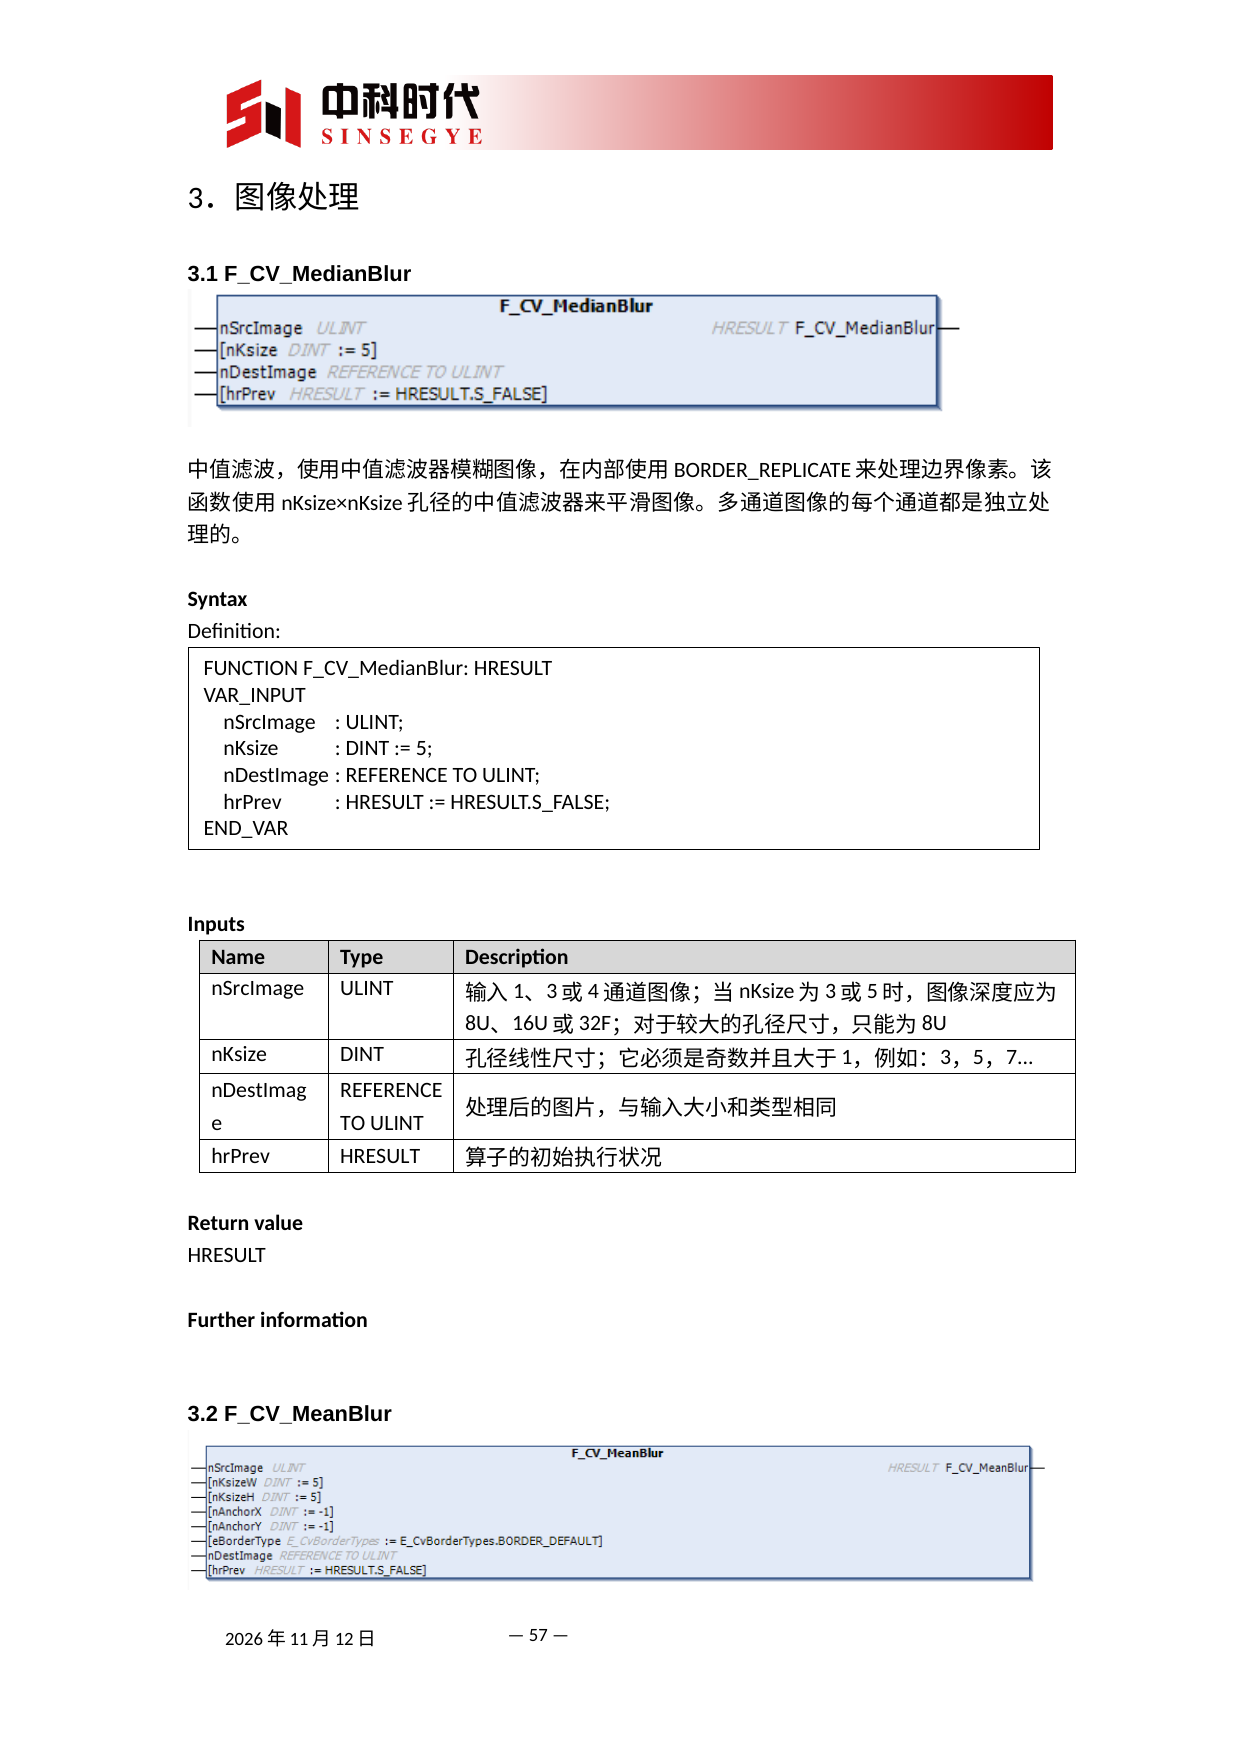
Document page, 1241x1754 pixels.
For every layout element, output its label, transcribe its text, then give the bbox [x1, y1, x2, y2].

table_cell hrPrev [200, 1140, 328, 1172]
text Further information [187, 1303, 1053, 1336]
table_cell 输入1、3或4通道图像；当nKsize为3或5时，图像深度应为8U、16U或32F；对于较大的孔径尺寸，只能为8U [454, 974, 1075, 1039]
text HRESULT [187, 1238, 1053, 1271]
text Syntax [187, 582, 1053, 614]
picture [225, 78, 483, 150]
table_cell 孔径线性尺寸；它必须是奇数并且大于1，例如：3，5，7... [454, 1040, 1075, 1073]
subtitle F_CV_MedianBlur [187, 257, 1053, 289]
table_cell HRESULT [329, 1140, 453, 1172]
text Return value [187, 1206, 1053, 1238]
picture [187, 1430, 1050, 1590]
text Inputs [187, 907, 1053, 939]
table_cell nSrcImage [200, 974, 328, 1039]
table_header Description [454, 941, 1075, 973]
table_cell DINT [329, 1040, 453, 1073]
table_header Type [329, 941, 453, 973]
picture [187, 289, 969, 427]
subtitle F_CV_MeanBlur [187, 1397, 1053, 1430]
table_cell nKsize [200, 1040, 328, 1073]
table_cell 算子的初始执行状况 [454, 1140, 1075, 1172]
table_cell nDestImage [200, 1074, 328, 1139]
table_header Name [200, 941, 328, 973]
text Definition: [187, 614, 1053, 647]
table_cell ULINT [329, 974, 453, 1039]
table_cell REFERENCE TO ULINT [329, 1074, 453, 1139]
subtitle 图像处理 [187, 163, 1053, 228]
text 中值滤波，使用中值滤波器模糊图像，在内部使用BORDER_REPLICATE来处理边界像素。该函数使用nKsize×nKsize孔径的中值滤波器来平滑图像。多通道图像的每个通道都是独立处理的。 [187, 452, 1053, 549]
table_cell 处理后的图片，与输入大小和类型相同 [454, 1074, 1075, 1139]
